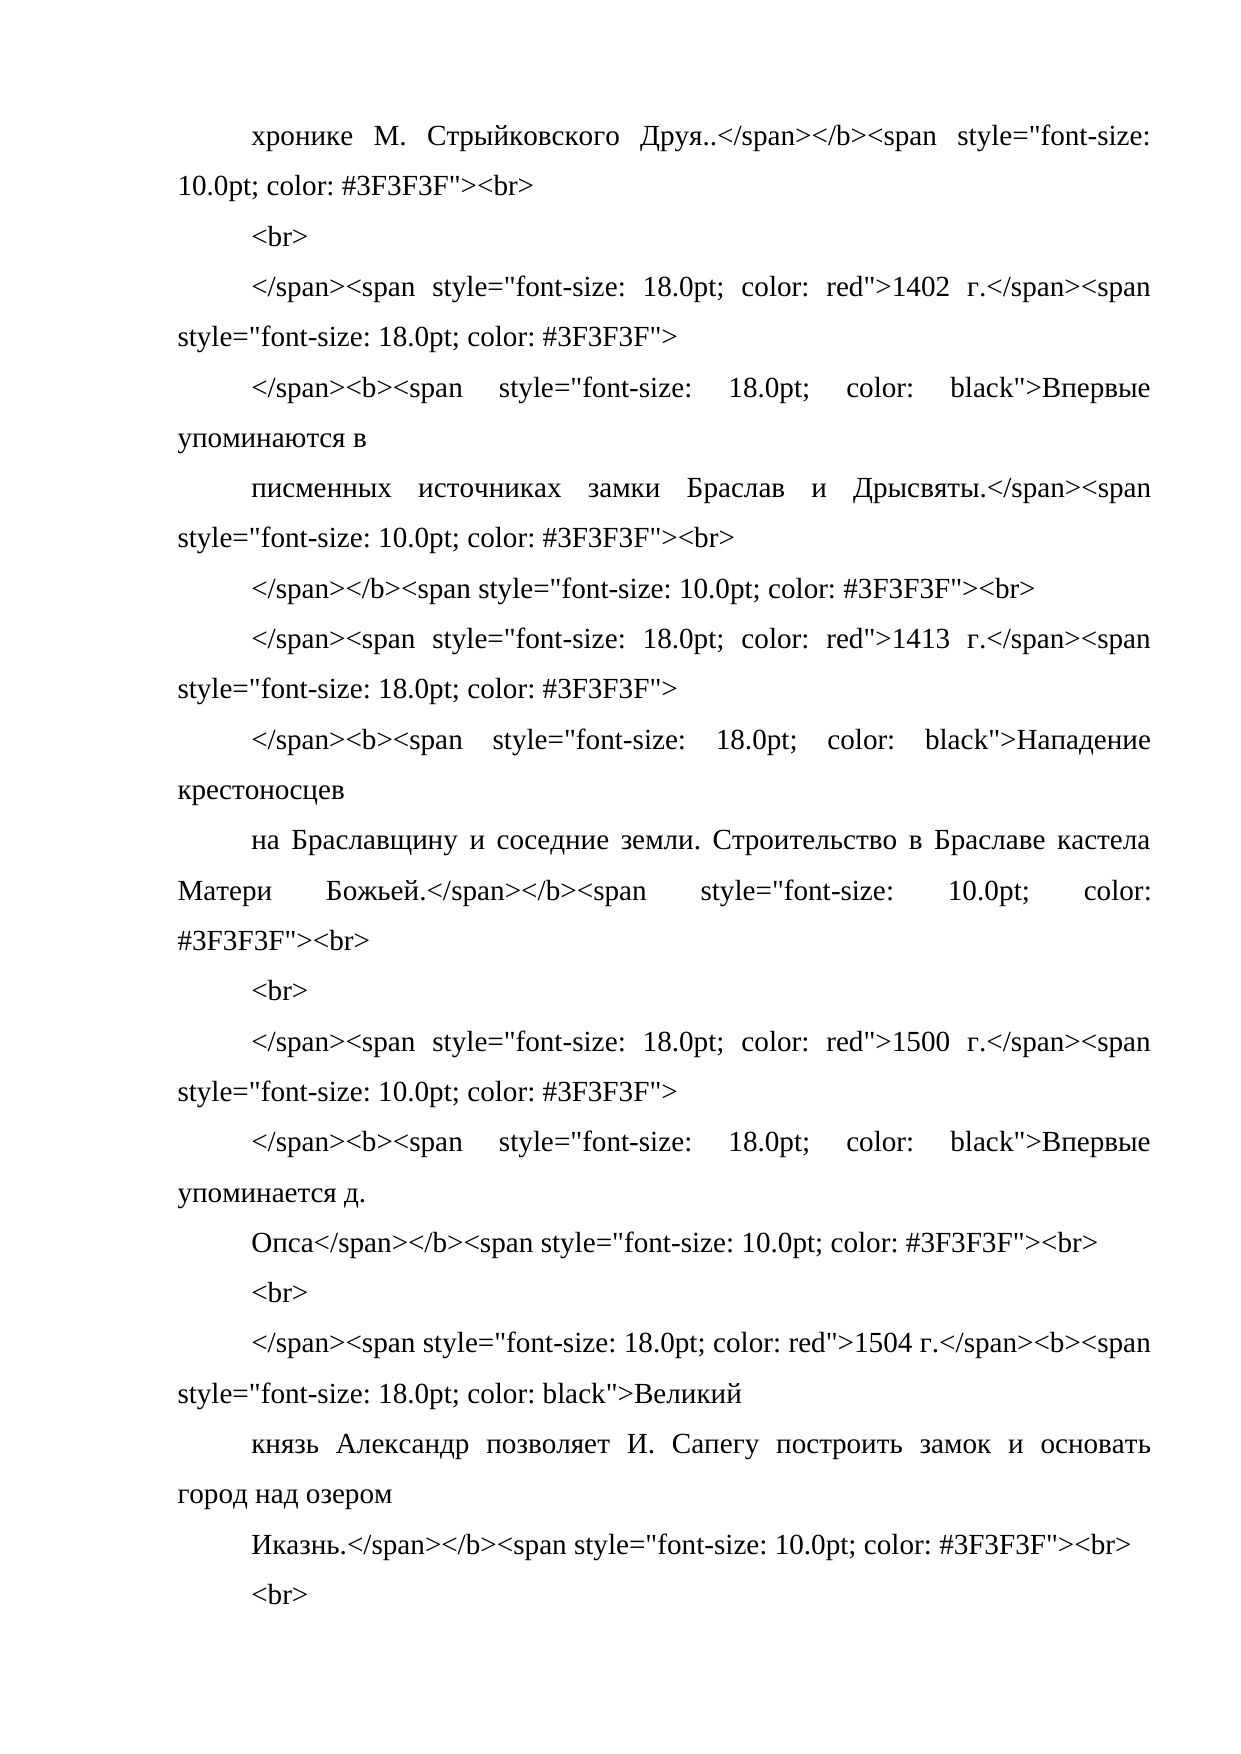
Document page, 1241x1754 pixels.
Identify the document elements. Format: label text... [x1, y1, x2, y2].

text писменных источниках замки Браслав и Дрысвяты.</span><span style="font-size: 10.0pt; color: #3F3F3F"><br> [177, 470, 1152, 554]
text </span><span style="font-size: 18.0pt; color: red">1504 г.</span><b><span style="font-size: 18.0pt; color: black">Великий [177, 1326, 1152, 1409]
text <br> [177, 1577, 1152, 1611]
text <br> [177, 1275, 1152, 1309]
text </span><b><span style="font-size: 18.0pt; color: black">Впервые упоминается д. [177, 1124, 1152, 1208]
text <br> [177, 219, 1152, 252]
text </span><span style="font-size: 18.0pt; color: red">1500 г.</span><span style="font-size: 10.0pt; color: #3F3F3F"> [177, 1024, 1152, 1108]
text на Браславщину и соседние земли. Строительство в Браславе кастела Матери Божьей.</span></b><span style="font-size: 10.0pt; color: #3F3F3F"><br> [177, 822, 1152, 957]
text </span><span style="font-size: 18.0pt; color: red">1413 г.</span><span style="font-size: 18.0pt; color: #3F3F3F"> [177, 621, 1152, 705]
text </span></b><span style="font-size: 10.0pt; color: #3F3F3F"><br> [177, 571, 1152, 604]
text Опса</span></b><span style="font-size: 10.0pt; color: #3F3F3F"><br> [177, 1225, 1152, 1258]
text Иказнь.</span></b><span style="font-size: 10.0pt; color: #3F3F3F"><br> [177, 1527, 1152, 1560]
text <br> [177, 973, 1152, 1007]
text хронике М. Стрыйковского Друя..</span></b><span style="font-size: 10.0pt; color: #3F3F3F"><br> [177, 118, 1152, 202]
text </span><b><span style="font-size: 18.0pt; color: black">Нападение крестоносцев [177, 722, 1152, 806]
text </span><b><span style="font-size: 18.0pt; color: black">Впервые упоминаются в [177, 370, 1152, 453]
text </span><span style="font-size: 18.0pt; color: red">1402 г.</span><span style="font-size: 18.0pt; color: #3F3F3F"> [177, 269, 1152, 353]
text князь Александр позволяет И. Сапегу построить замок и основать город над озером [177, 1426, 1152, 1510]
